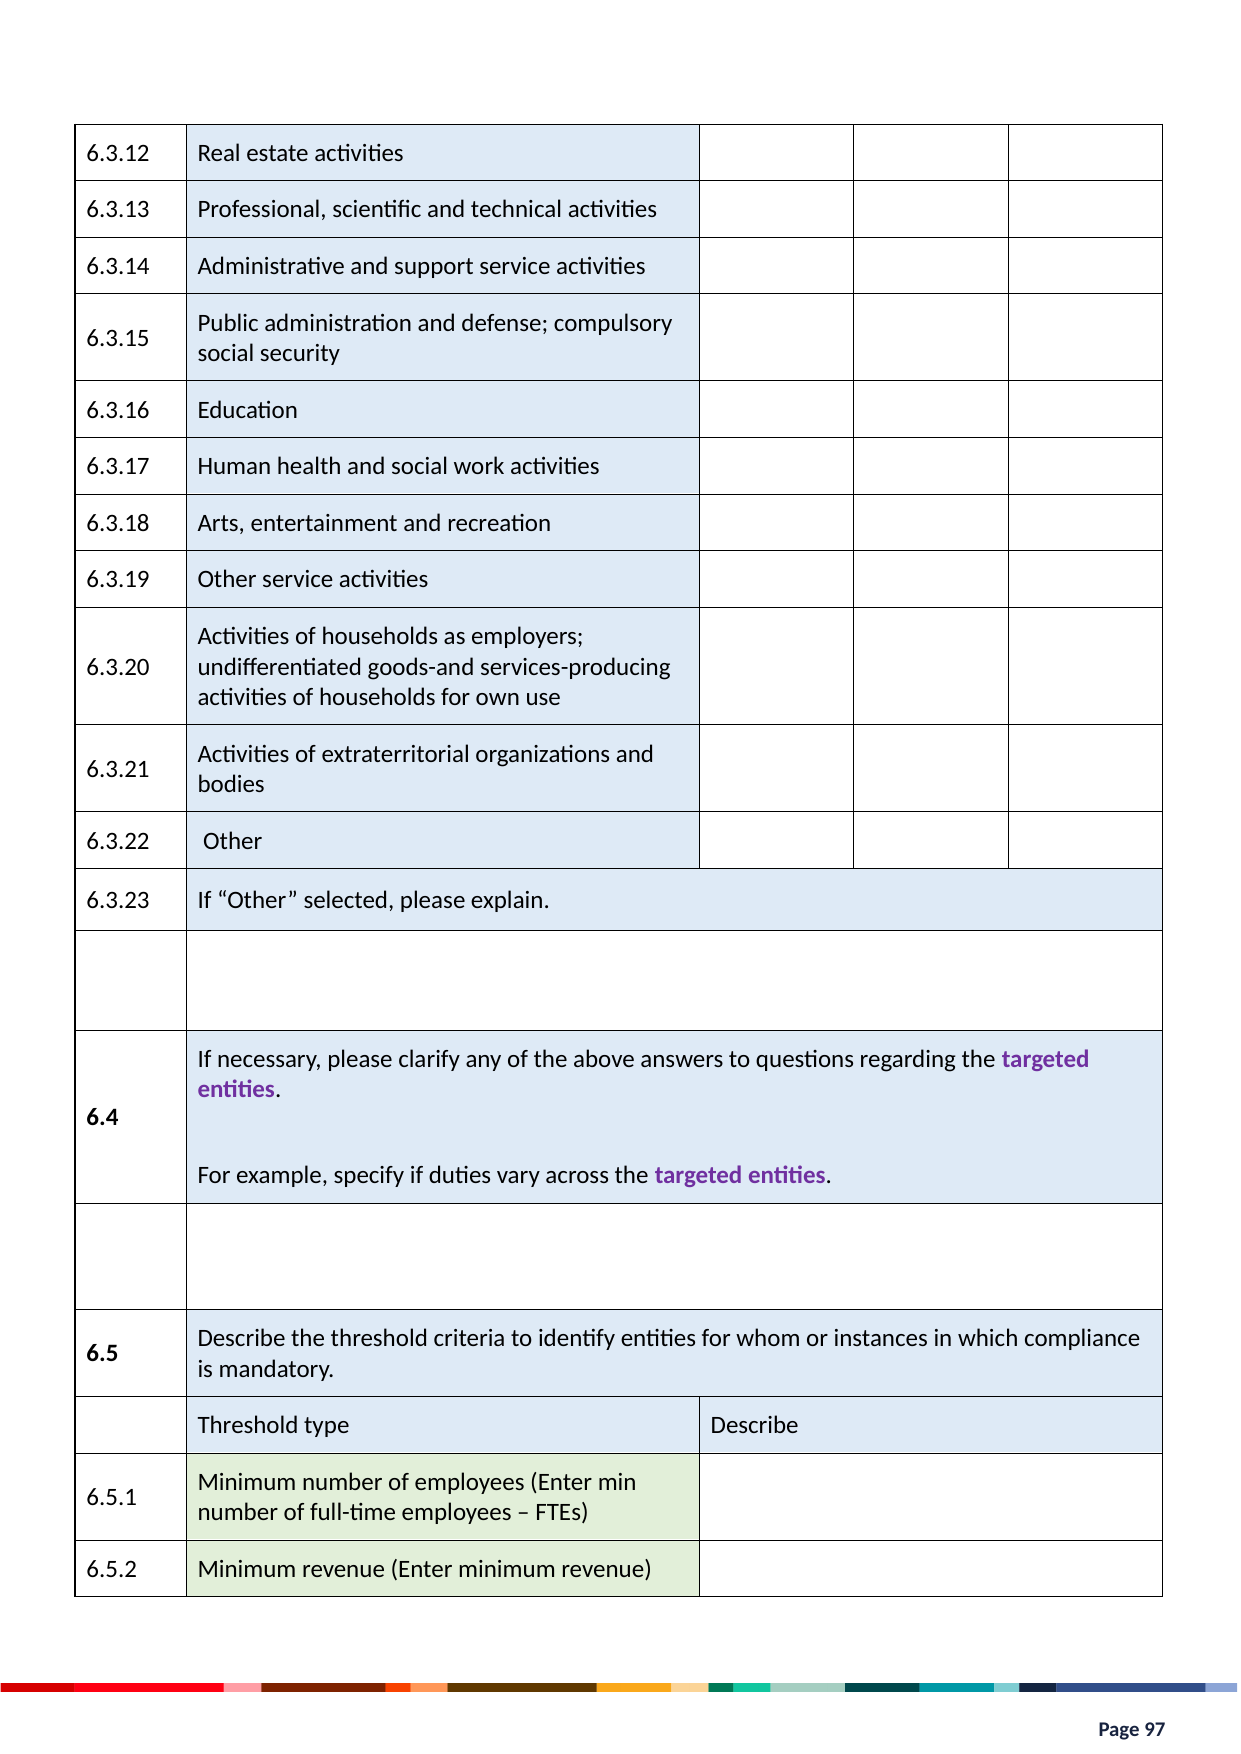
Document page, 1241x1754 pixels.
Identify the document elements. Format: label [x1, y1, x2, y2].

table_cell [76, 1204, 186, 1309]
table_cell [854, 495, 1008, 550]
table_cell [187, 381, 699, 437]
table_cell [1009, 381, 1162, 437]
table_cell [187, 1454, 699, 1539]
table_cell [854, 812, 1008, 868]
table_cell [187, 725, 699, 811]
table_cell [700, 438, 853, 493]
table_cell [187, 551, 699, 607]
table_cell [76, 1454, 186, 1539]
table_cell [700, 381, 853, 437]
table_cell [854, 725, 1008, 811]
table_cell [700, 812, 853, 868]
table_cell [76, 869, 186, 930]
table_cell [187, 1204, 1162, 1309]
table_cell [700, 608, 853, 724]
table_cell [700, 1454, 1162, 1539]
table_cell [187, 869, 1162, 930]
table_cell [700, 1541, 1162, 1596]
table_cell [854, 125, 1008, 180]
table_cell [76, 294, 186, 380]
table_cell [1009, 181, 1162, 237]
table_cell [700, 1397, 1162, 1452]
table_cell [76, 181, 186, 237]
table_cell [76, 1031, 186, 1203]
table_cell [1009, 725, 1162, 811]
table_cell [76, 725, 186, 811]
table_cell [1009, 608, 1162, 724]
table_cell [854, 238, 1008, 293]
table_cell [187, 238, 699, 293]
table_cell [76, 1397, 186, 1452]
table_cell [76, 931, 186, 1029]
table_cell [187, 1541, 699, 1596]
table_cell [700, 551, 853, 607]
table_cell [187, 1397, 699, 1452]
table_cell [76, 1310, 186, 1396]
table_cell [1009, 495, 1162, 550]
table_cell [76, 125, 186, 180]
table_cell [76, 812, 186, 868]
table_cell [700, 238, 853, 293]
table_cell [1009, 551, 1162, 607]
picture [0, 1683, 1236, 1692]
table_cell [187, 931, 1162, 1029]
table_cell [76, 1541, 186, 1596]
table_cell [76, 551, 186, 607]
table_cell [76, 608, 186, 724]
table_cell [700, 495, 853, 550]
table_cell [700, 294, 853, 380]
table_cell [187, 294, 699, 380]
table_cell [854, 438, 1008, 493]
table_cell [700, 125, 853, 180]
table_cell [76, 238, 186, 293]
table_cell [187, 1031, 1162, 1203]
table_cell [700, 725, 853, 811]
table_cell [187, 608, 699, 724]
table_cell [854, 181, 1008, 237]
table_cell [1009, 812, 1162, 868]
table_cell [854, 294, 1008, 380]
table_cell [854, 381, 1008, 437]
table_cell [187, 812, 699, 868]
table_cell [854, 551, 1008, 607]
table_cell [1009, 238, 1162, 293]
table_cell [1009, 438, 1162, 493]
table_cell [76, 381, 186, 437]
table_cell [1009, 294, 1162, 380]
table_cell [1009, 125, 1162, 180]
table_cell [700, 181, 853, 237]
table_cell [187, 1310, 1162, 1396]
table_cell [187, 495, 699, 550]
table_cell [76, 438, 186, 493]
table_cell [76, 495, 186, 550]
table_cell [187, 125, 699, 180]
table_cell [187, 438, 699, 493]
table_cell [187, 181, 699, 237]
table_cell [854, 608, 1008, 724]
